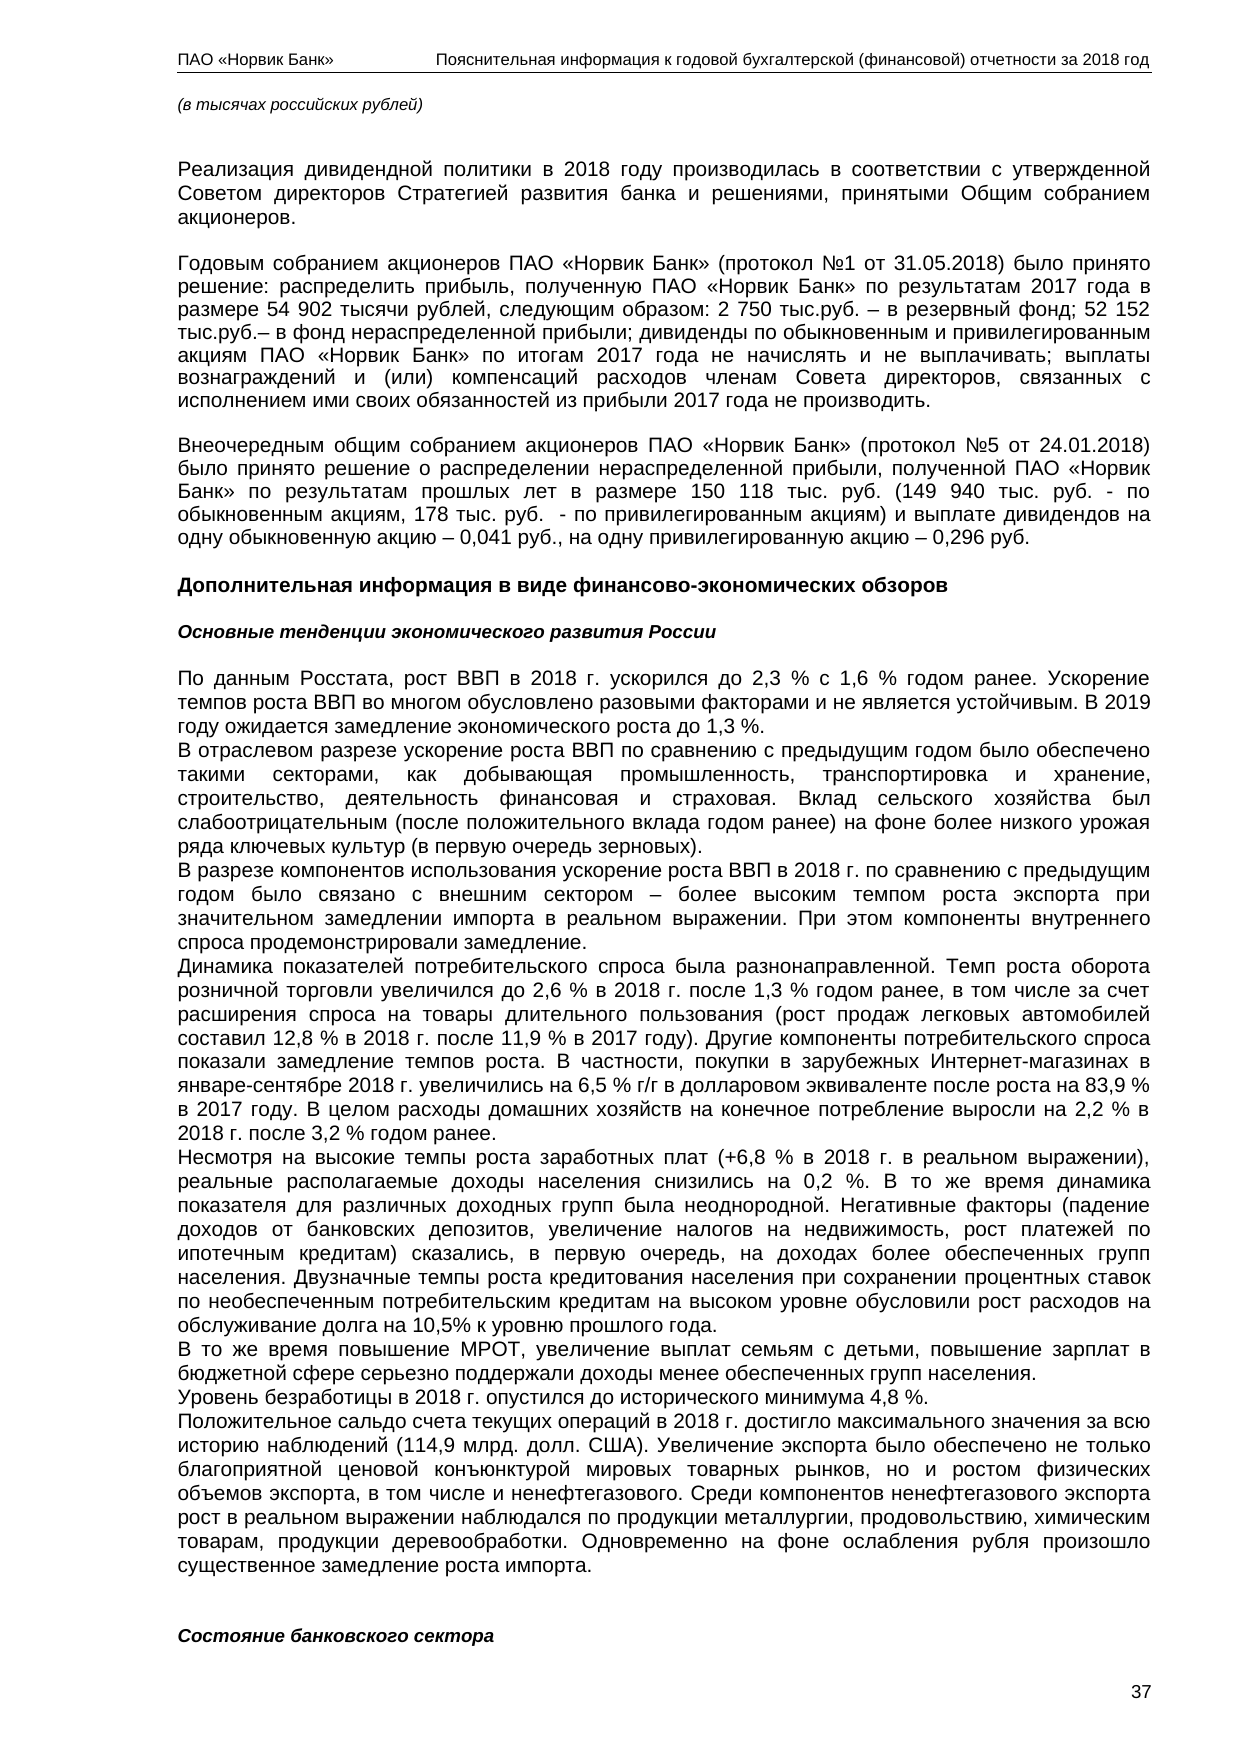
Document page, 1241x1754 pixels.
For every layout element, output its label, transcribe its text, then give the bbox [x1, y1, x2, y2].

text В отраслевом разрезе ускорение роста ВВП по сравнению с предыдущим годом было обеспечено такими секторами, как добывающая промышленность, транспортировка и хранение, строительство, деятельность финансовая и страховая. Вклад сельского хозяйства был слабоотрицательным (после положительного вклада годом ранее) на фоне более низкого урожая ряда ключевых культур (в первую очередь зерновых). [177, 738, 1152, 858]
text Положительное сальдо счета текущих операций в 2018 г. достигло максимального значения за всю историю наблюдений (114,9 млрд. долл. США). Увеличение экспорта было обеспечено не только благоприятной ценовой конъюнктурой мировых товарных рынков, но и ростом физических объемов экспорта, в том числе и ненефтегазового. Среди компонентов ненефтегазового экспорта рост в реальном выражении наблюдался по продукции металлургии, продовольствию, химическим товарам, продукции деревообработки. Одновременно на фоне ослабления рубля произошло существенное замедление роста импорта. [177, 1409, 1152, 1576]
text Динамика показателей потребительского спроса была разнонаправленной. Темп роста оборота розничной торговли увеличился до 2,6 % в 2018 г. после 1,3 % годом ранее, в том числе за счет расширения спроса на товары длительного пользования (рост продаж легковых автомобилей составил 12,8 % в 2018 г. после 11,9 % в 2017 году). Другие компоненты потребительского спроса показали замедление темпов роста. В частности, покупки в зарубежных Интернет-магазинах в январе-сентябре 2018 г. увеличились на 6,5 % г/г в долларовом эквиваленте после роста на 83,9 % в 2017 году. В целом расходы домашних хозяйств на конечное потребление выросли на 2,2 % в 2018 г. после 3,2 % годом ранее. [177, 953, 1152, 1145]
text Уровень безработицы в 2018 г. опустился до исторического минимума 4,8 %. [177, 1385, 1152, 1409]
text Основные тенденции экономического развития России [177, 621, 1152, 642]
text Годовым собранием акционеров ПАО «Норвик Банк» (протокол №1 от 31.05.2018) было принято решение: распределить прибыль, полученную ПАО «Норвик Банк» по результатам 2017 года в размере 54 902 тысячи рублей, следующим образом: 2 750 тыс.руб. – в резервный фонд; 52 152 тыс.руб.– в фонд нераспределенной прибыли; дивиденды по обыкновенным и привилегированным акциям ПАО «Норвик Банк» по итогам 2017 года не начислять и не выплачивать; выплаты вознаграждений и (или) компенсаций расходов членам Совета директоров, связанных с исполнением ими своих обязанностей из прибыли 2017 года не производить. [177, 252, 1152, 412]
text Внеочередным общим собранием акционеров ПАО «Норвик Банк» (протокол №5 от 24.01.2018) было принято решение о распределении нераспределенной прибыли, полученной ПАО «Норвик Банк» по результатам прошлых лет в размере 150 118 тыс. руб. (149 940 тыс. руб. - по обыкновенным акциям, 178 тыс. руб. - по привилегированным акциям) и выплате дивидендов на одну обыкновенную акцию – 0,041 руб., на одну привилегированную акцию – 0,296 руб. [177, 435, 1152, 549]
text В то же время повышение МРОТ, увеличение выплат семьям с детьми, повышение зарплат в бюджетной сфере серьезно поддержали доходы менее обеспеченных групп населения. [177, 1337, 1152, 1385]
text Несмотря на высокие темпы роста заработных плат (+6,8 % в 2018 г. в реальном выражении), реальные располагаемые доходы населения снизились на 0,2 %. В то же время динамика показателя для различных доходных групп была неоднородной. Негативные факторы (падение доходов от банковских депозитов, увеличение налогов на недвижимость, рост платежей по ипотечным кредитам) сказались, в первую очередь, на доходах более обеспеченных групп населения. Двузначные темпы роста кредитования населения при сохранении процентных ставок по необеспеченным потребительским кредитам на высоком уровне обусловили рост расходов на обслуживание долга на 10,5% к уровню прошлого года. [177, 1145, 1152, 1337]
text Дополнительная информация в виде финансово-экономических обзоров [177, 573, 1152, 597]
text В разрезе компонентов использования ускорение роста ВВП в 2018 г. по сравнению с предыдущим годом было связано с внешним сектором – более высоким темпом роста экспорта при значительном замедлении импорта в реальном выражении. При этом компоненты внутреннего спроса продемонстрировали замедление. [177, 858, 1152, 953]
text Реализация дивидендной политики в 2018 году производилась в соответствии с утвержденной Советом директоров Стратегией развития банка и решениями, принятыми Общим собранием акционеров. [177, 157, 1152, 228]
text По данным Росстата, рост ВВП в 2018 г. ускорился до 2,3 % с 1,6 % годом ранее. Ускорение темпов роста ВВП во многом обусловлено разовыми факторами и не является устойчивым. В 2019 году ожидается замедление экономического роста до 1,3 %. [177, 666, 1152, 738]
text Состояние банковского сектора [177, 1624, 1152, 1646]
